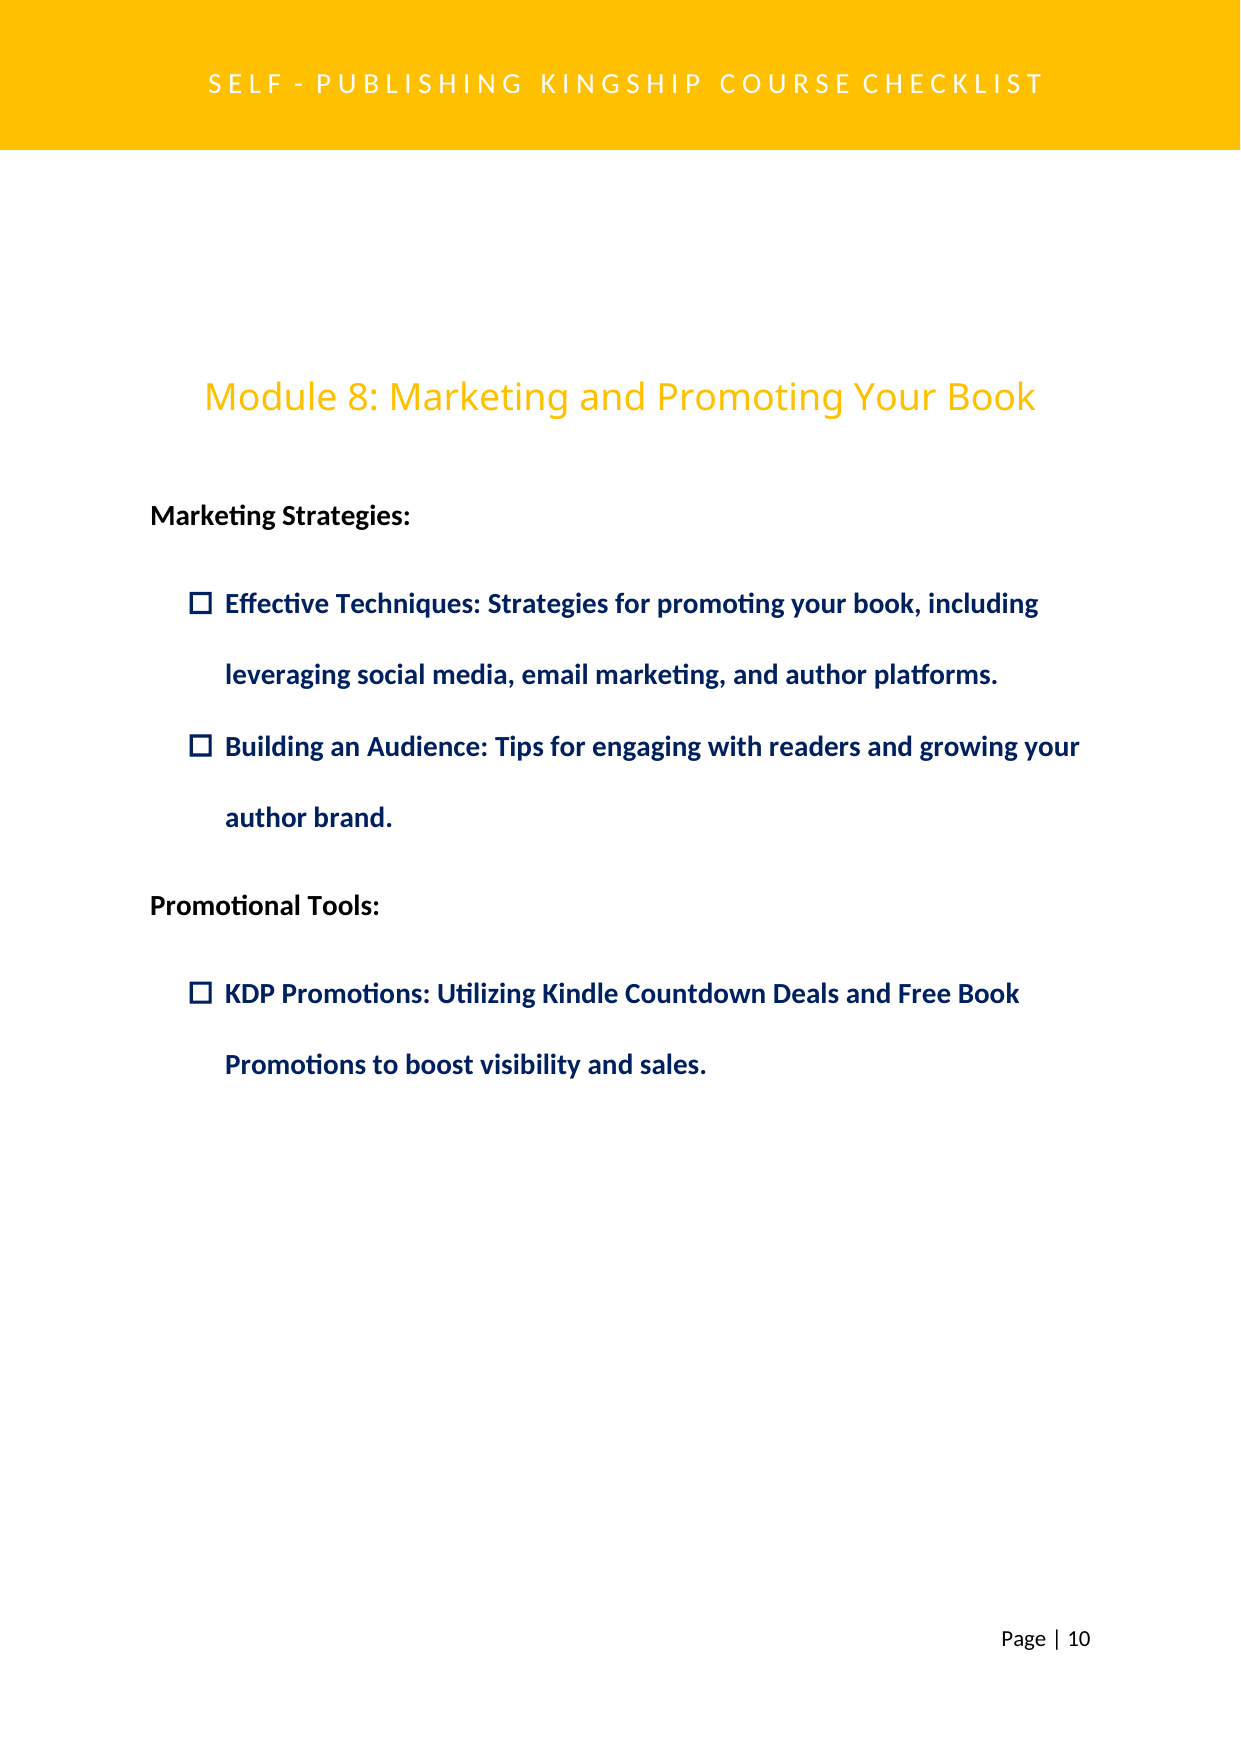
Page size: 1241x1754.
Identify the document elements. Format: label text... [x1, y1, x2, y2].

text Promotional Tools: [150, 887, 1090, 922]
text Module 8: Marketing and Promoting Your Book [150, 370, 1090, 421]
text Marketing Strategies: [150, 497, 1090, 533]
list KDP Promotions: Utilizing Kindle Countdown Deals and Free Book Promotions to boost visibility and sales. [187, 975, 1090, 1082]
list Effective Techniques: Strategies for promoting your book, including leveraging social media, email marketing, and author platforms. [187, 585, 1090, 692]
list Building an Audience: Tips for engaging with readers and growing your author brand. [187, 728, 1090, 834]
